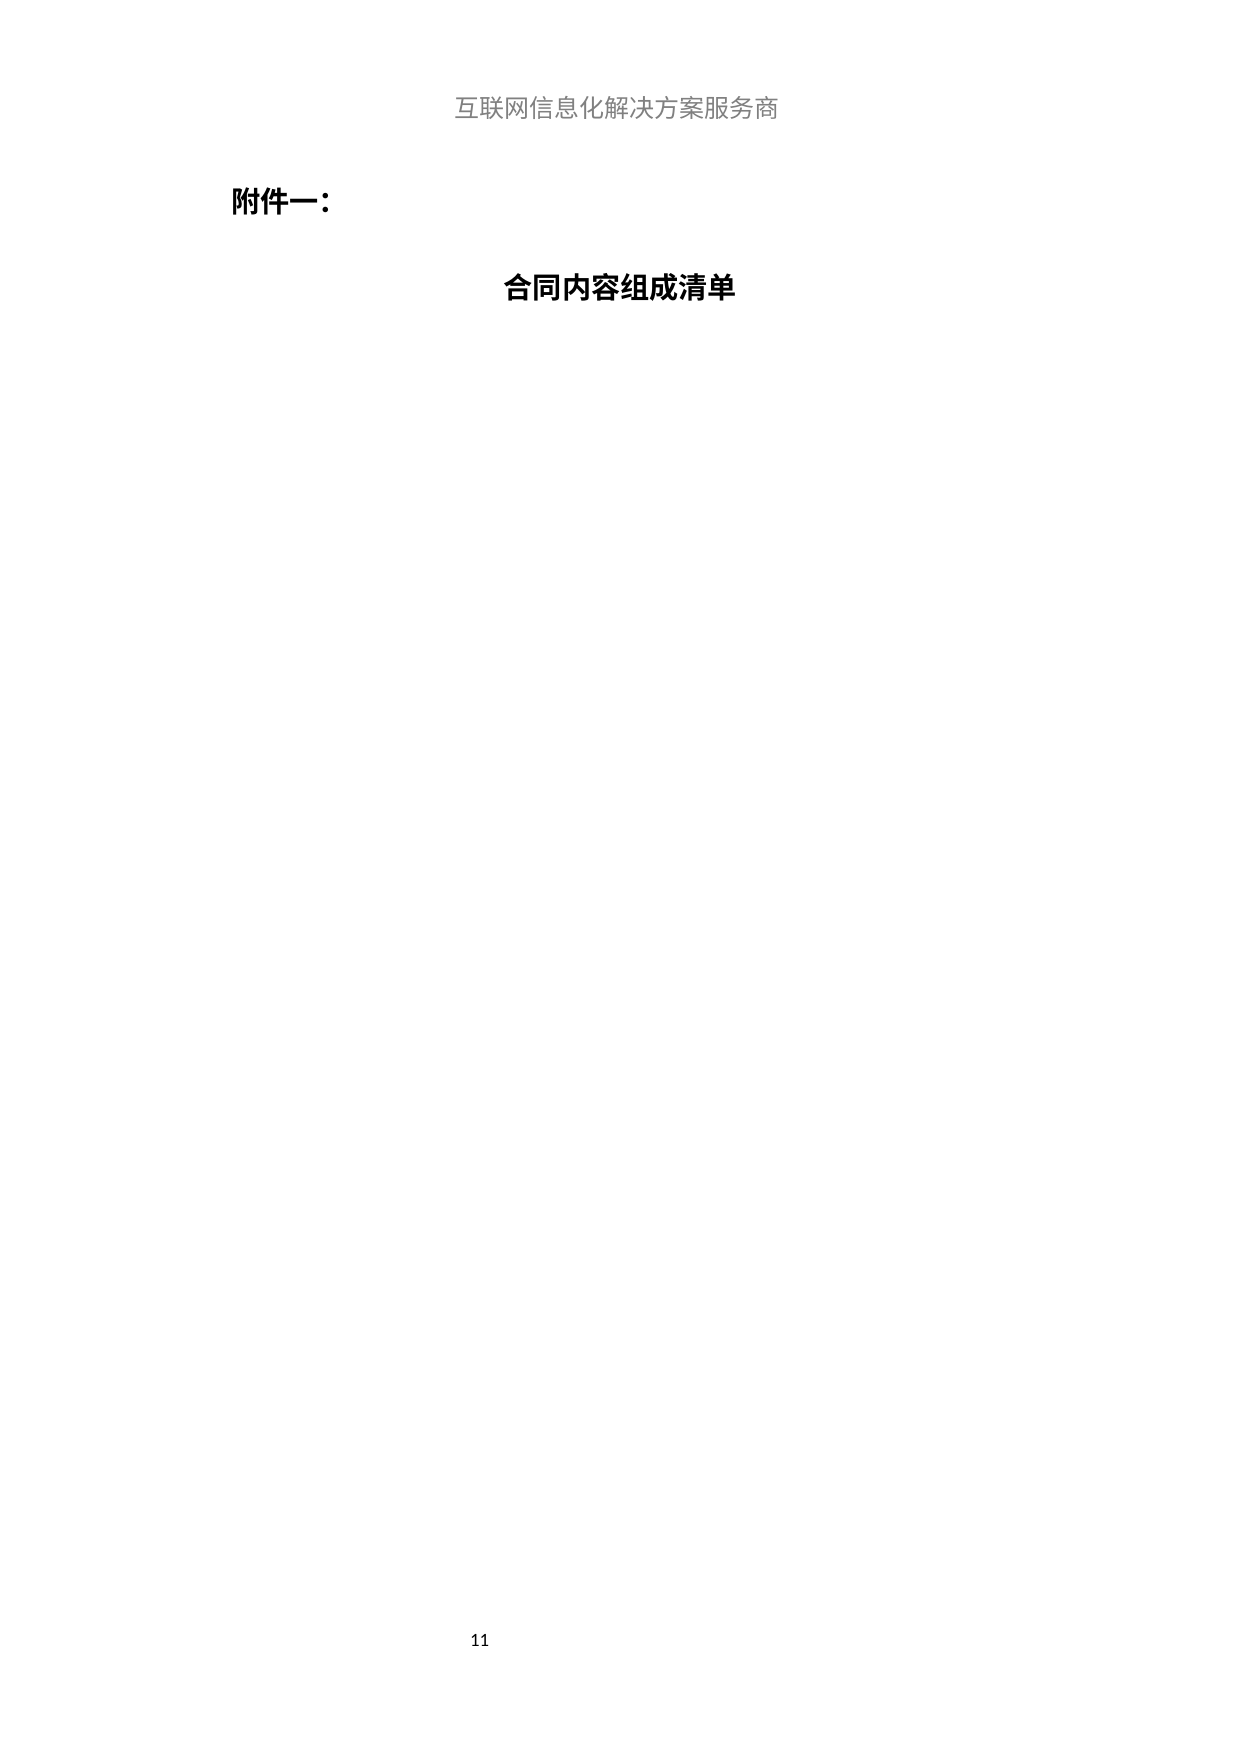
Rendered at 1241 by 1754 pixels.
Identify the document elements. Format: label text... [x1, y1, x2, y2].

text 合同内容组成清单 [187, 254, 1053, 319]
text 签字地点： 附件一： [187, 167, 1053, 232]
